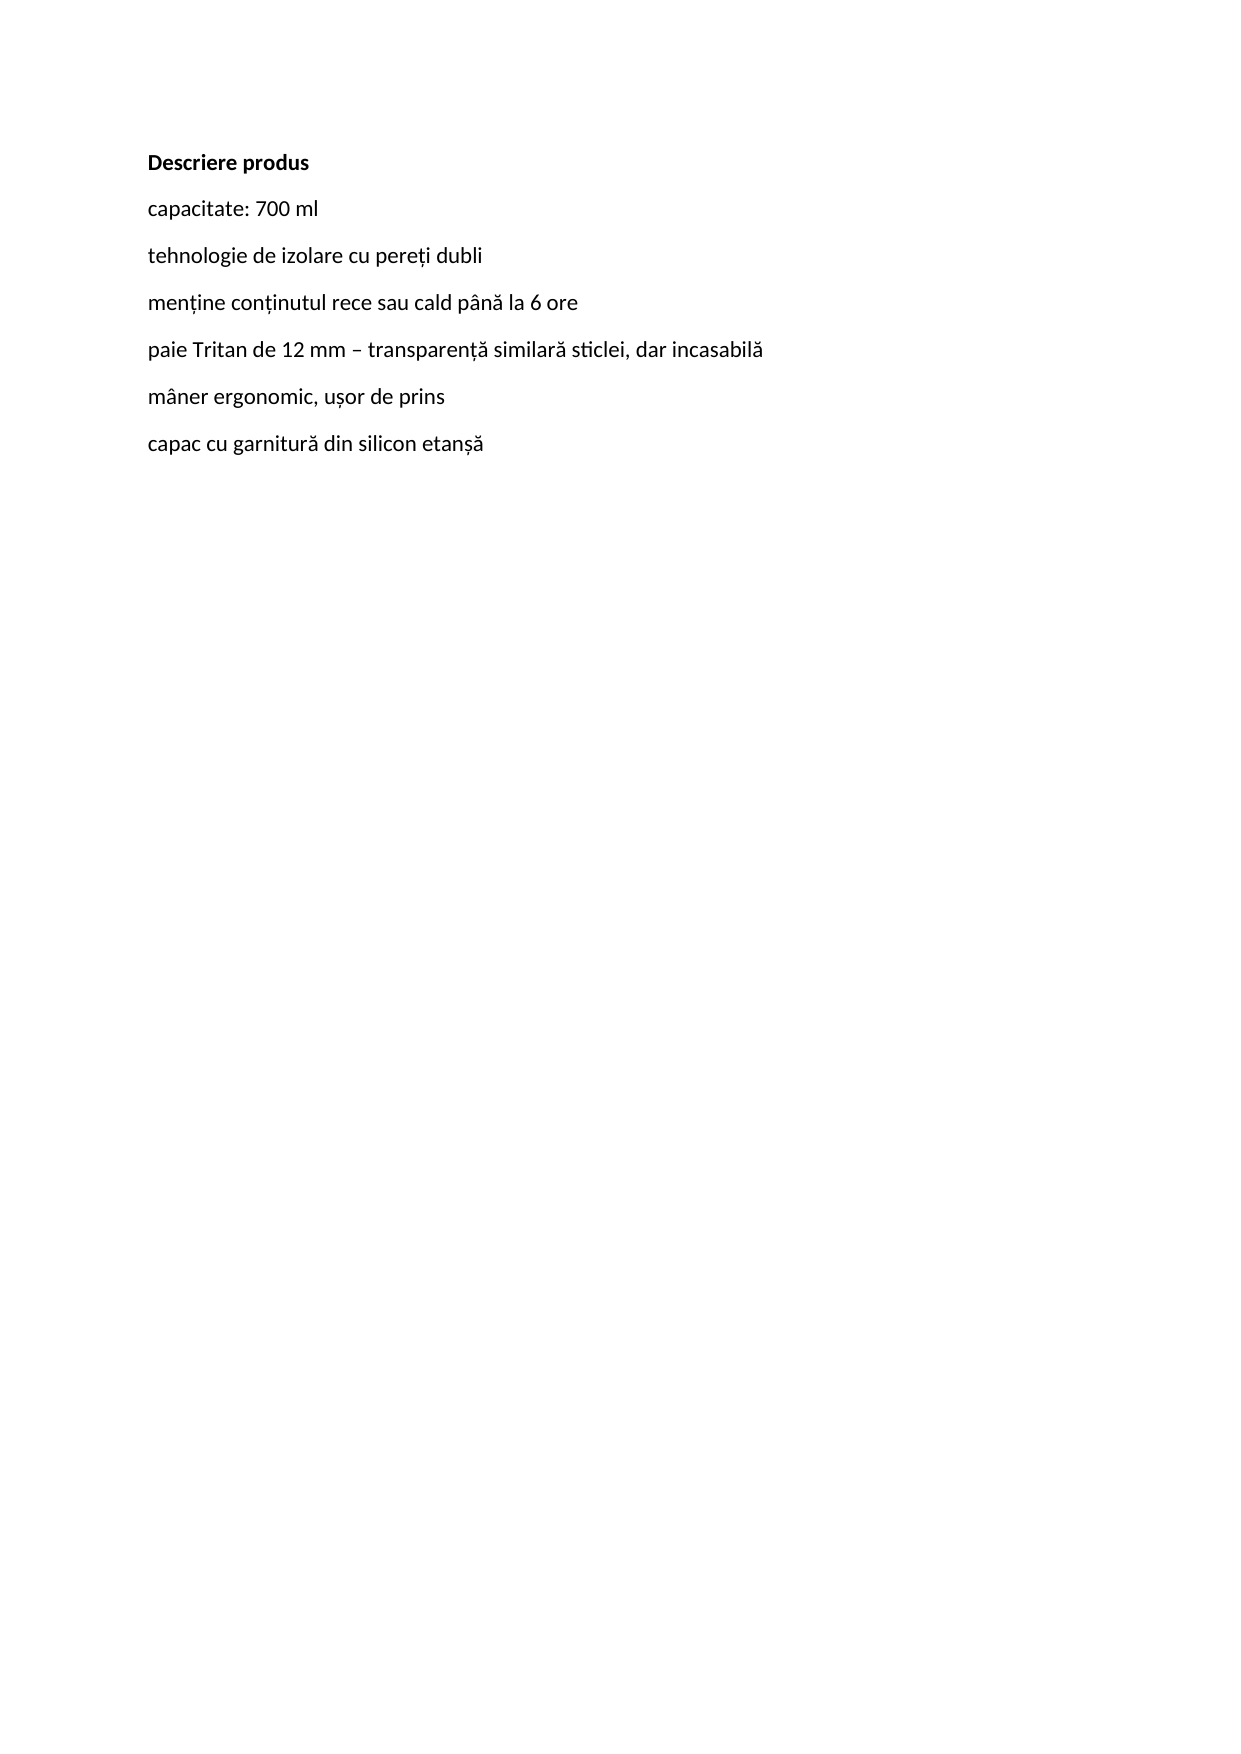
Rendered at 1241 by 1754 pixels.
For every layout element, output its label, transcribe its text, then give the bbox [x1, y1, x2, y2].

text Descriere produs [148, 148, 1093, 176]
text tehnologie de izolare cu pereți dubli [148, 241, 1093, 269]
text paie Tritan de 12 mm – transparență similară sticlei, dar incasabilă [148, 335, 1093, 363]
text mâner ergonomic, ușor de prins [148, 382, 1093, 410]
text capac cu garnitură din silicon etanșă [148, 429, 1093, 457]
text capacitate: 700 ml [148, 194, 1093, 222]
text menține conținutul rece sau cald până la 6 ore [148, 288, 1093, 316]
